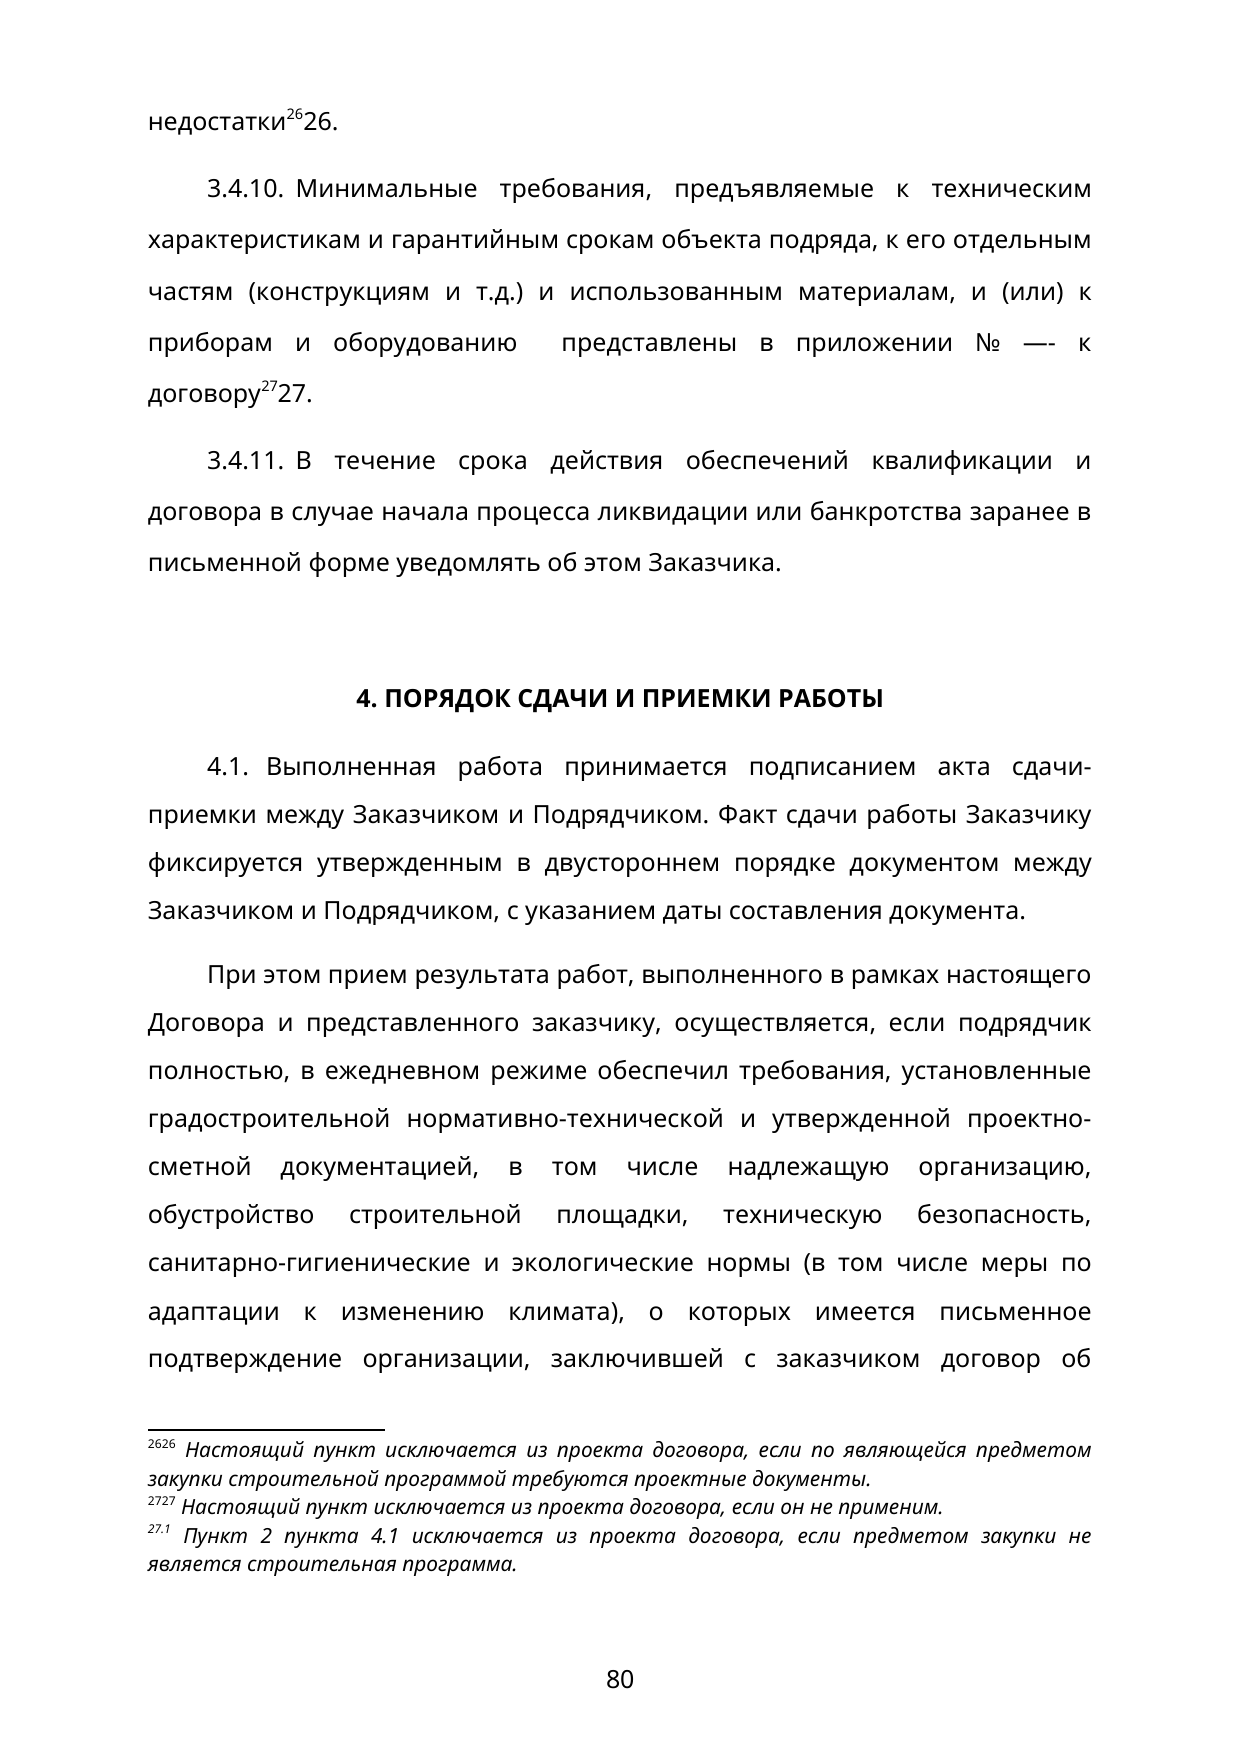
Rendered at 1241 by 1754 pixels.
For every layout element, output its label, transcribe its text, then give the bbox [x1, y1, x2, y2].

text 4. ПОРЯДОК СДАЧИ И ПРИЕМКИ РАБОТЫ [148, 681, 1092, 714]
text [148, 957, 1092, 1375]
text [148, 103, 1092, 137]
text 4.1. Выполненная работа принимается подписанием акта сдачи-приемки между Заказчиком и Подрядчиком. Факт сдачи работы Заказчику фиксируется утвержденным в двустороннем порядке документом между Заказчиком и Подрядчиком, с указанием даты составления документа. [148, 748, 1092, 926]
text 3.4.11. В течение срока действия обеспечений квалификации и договора в случае начала процесса ликвидации или банкротства заранее в письменной форме уведомлять об этом Заказчика. [148, 443, 1092, 579]
text 3.4.10. Минимальные требования, предъявляемые к техническим характеристикам и гарантийным срокам объекта подряда, к его отдельным частям (конструкциям и т.д.) и использованным материалам, и (или) к приборам и оборудованию представлены в приложении № —- к договору27. [148, 171, 1092, 409]
